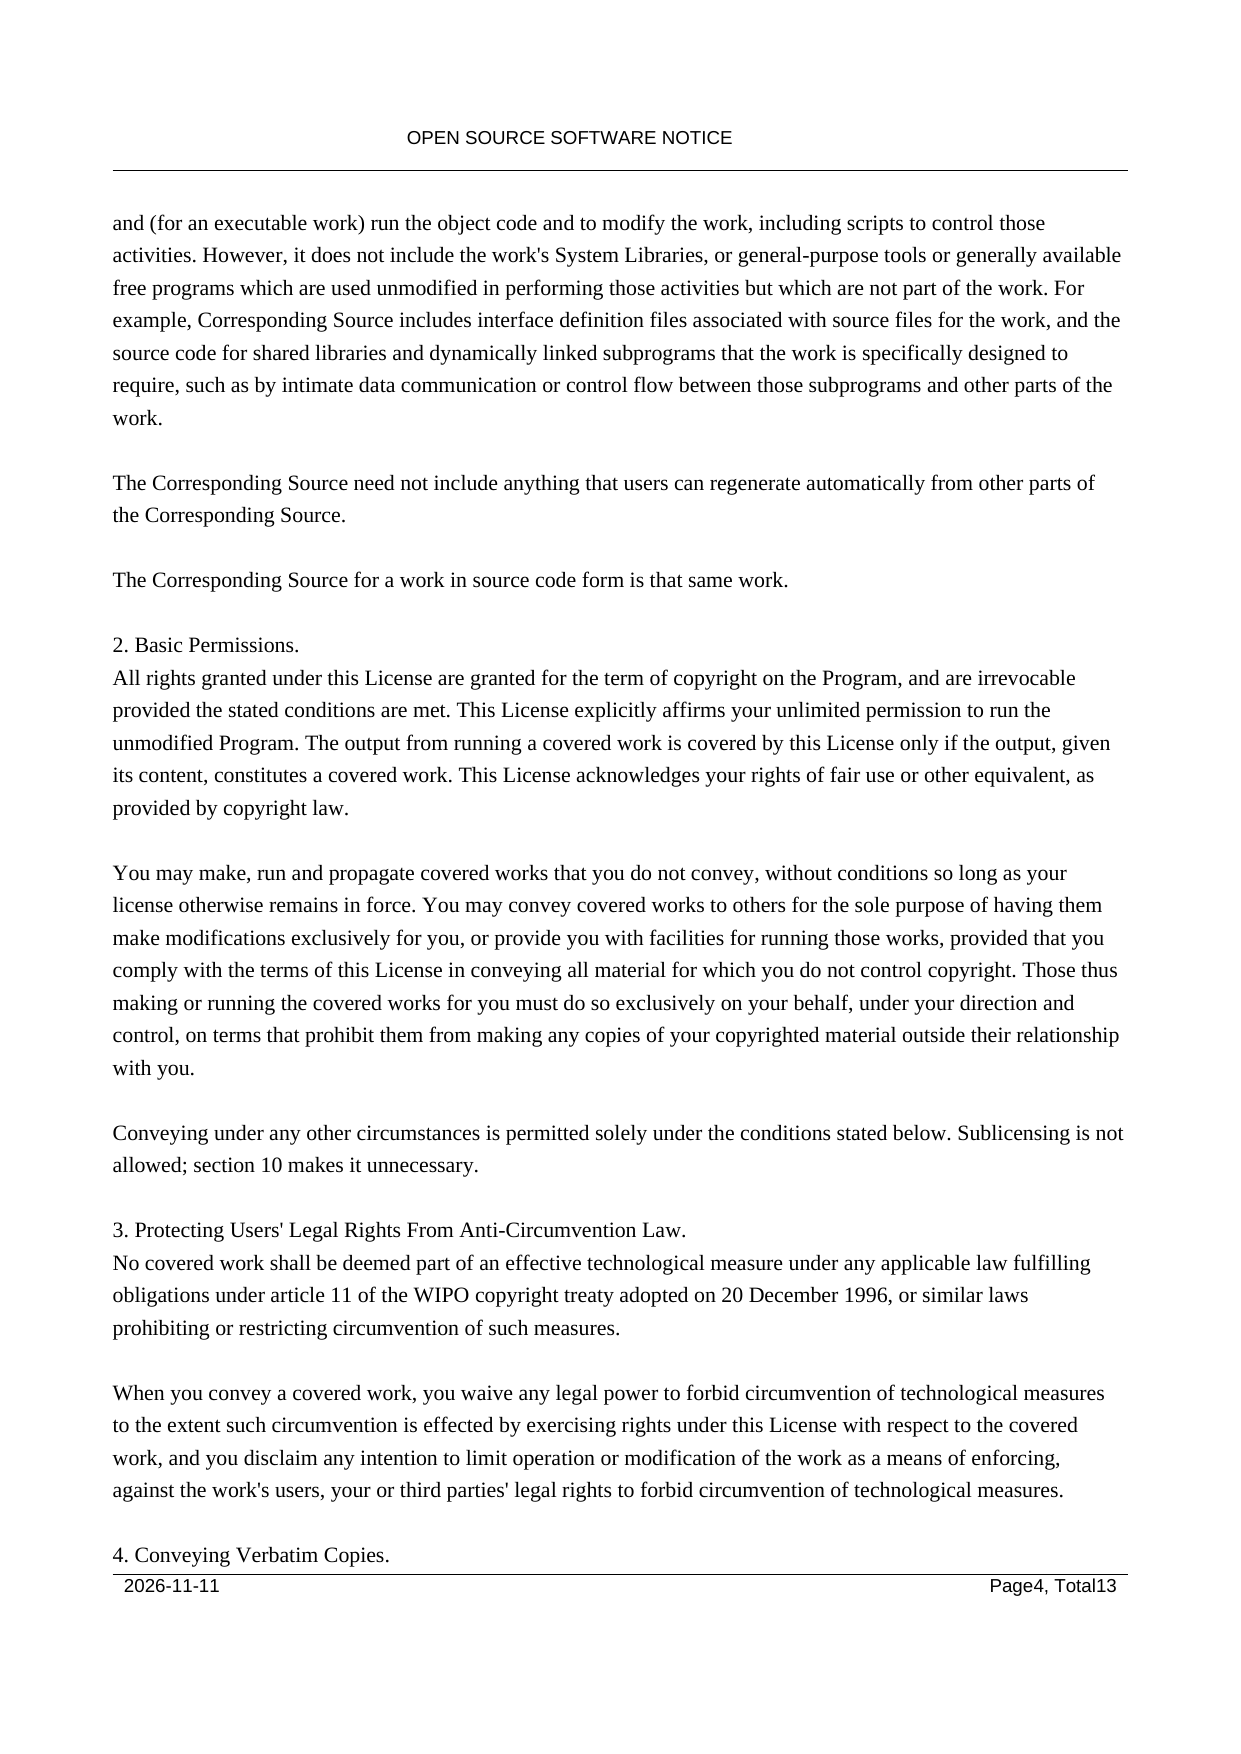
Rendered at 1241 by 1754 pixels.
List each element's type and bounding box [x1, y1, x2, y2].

text [112, 206, 1128, 1571]
